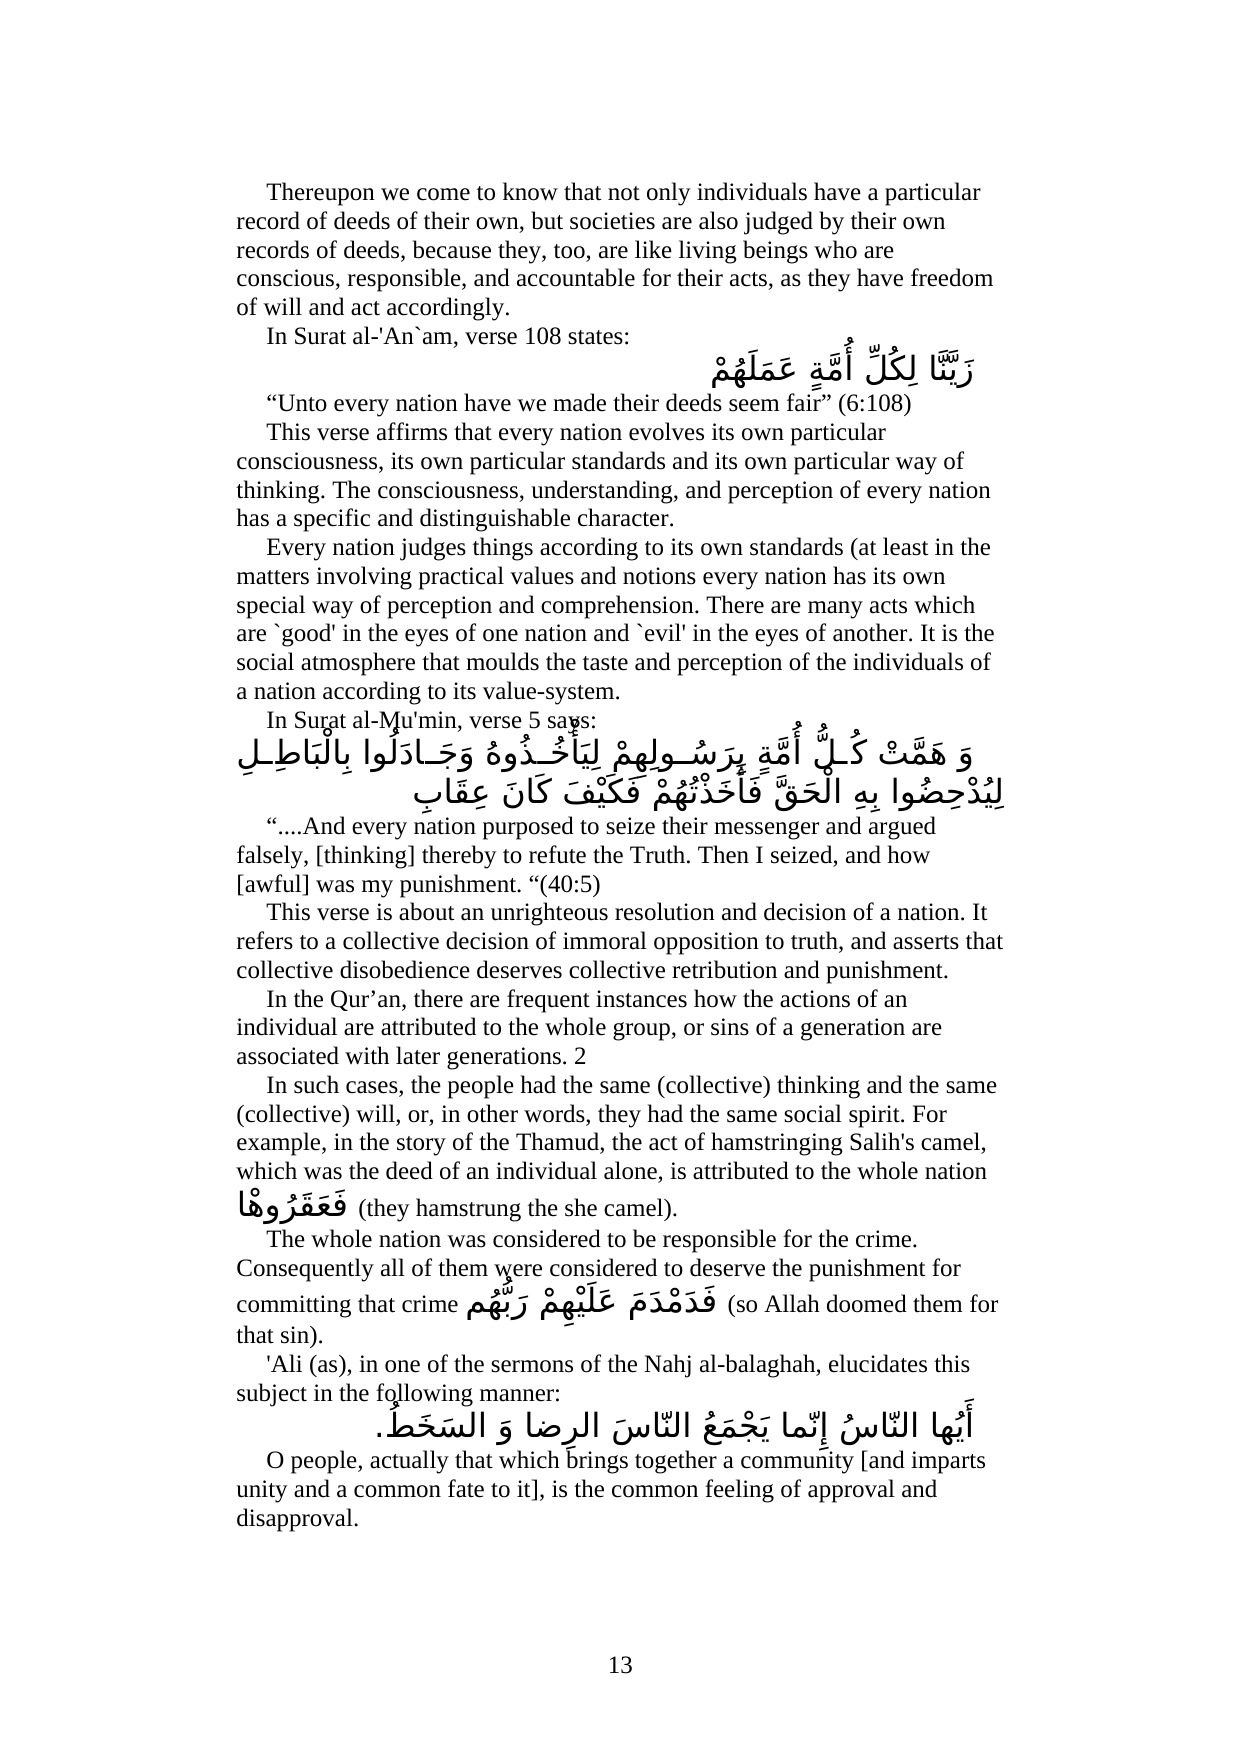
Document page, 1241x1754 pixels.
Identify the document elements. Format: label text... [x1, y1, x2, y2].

text Every nation judges things according to its own standards (at least in the matters involving practical values and notions every nation has its own special way of perception and comprehension. There are many acts which are `good' in the eyes of one nation and `evil' in the eyes of another. It is the social atmosphere that moulds the taste and percep­tion of the individuals of a nation according to its value-system. [236, 532, 1004, 705]
text In Surat al-Mu'min, verse 5 says: [236, 705, 1004, 733]
text The whole nation was considered to be respon­sible for the crime. Consequently all of them were considered to deserve the punishment for committing that crime فَدَمْدَمَ عَلَيْهِمْ رَبُّهُم (so Allah doomed them for that sin). [236, 1224, 1004, 1349]
text وَ هَمَّتْ كُلُّ أُمَّةٍ بِرَسُولِهِمْ لِيَأْخُذُوهُ وَجَادَلُوا بِالْبَاطِلِ لِيُدْحِضُوا بِهِ الْحَقَّ فَأَخَذْتُهُمْ فَكَيْفَ كَانَ عِقَابِ [236, 733, 1004, 811]
text In such cases, the people had the same (collective) thinking and the same (collective) will, or, in other words, they had the same social spirit. For example, in the story of the Thamud, the act of hamstringing Salih's camel, which was the deed of an individual alone, is attributed to the whole nation فَعَقَرُوهْا (they ham­strung the she camel). [236, 1070, 1004, 1224]
text أَيُها النّاسُ إِنّما يَجْمَعُ النّاسَ الرِضا وَ السَخَطُ. [236, 1406, 1004, 1445]
text “Unto every nation have we made their deeds seem fair” (6:108) [236, 388, 1004, 417]
text زَيَّنَّا لِكُلِّ أُمَّةٍ عَمَلَهُمْ [236, 350, 1004, 388]
text O people, actually that which brings together a community [and imparts unity and a common fate to it], is the common feeling of approval and disapproval. [236, 1445, 1004, 1532]
text In Surat al-'An`am, verse 108 states: [236, 321, 1004, 350]
text Thereupon we come to know that not only individuals have a particular record of deeds of their own, but societies are also judged by their own records of deeds, because they, too, are like living beings who are conscious, responsible, and accountable for their acts, as they have freedom of will and act accordingly. [236, 177, 1004, 321]
text 'Ali (as), in one of the sermons of the Nahj al-balaghah, elucidates this subject in the following manner: [236, 1349, 1004, 1406]
text This verse is about an unrighteous resolution and decision of a nation. It refers to a collective decision of immoral opposition to truth, and asserts that collective disobedience deserves collective retribution and punishment. [236, 897, 1004, 984]
text “....And every nation purposed to seize their messenger and argued falsely, [thinking] thereby to refute the Truth. Then I seized, and how [awful] was my punishment. “(40:5) [236, 811, 1004, 897]
text In the Qur’an, there are frequent instances how the actions of an individual are attributed to the whole group, or sins of a generation are associated with later generations. 2 [236, 984, 1004, 1070]
text This verse affirms that every nation evolves its own particular consciousness, its own particular standards and its own particular way of thinking. The consciousness, understanding, and perception of every nation has a specific and distinguishable character. [236, 417, 1004, 532]
